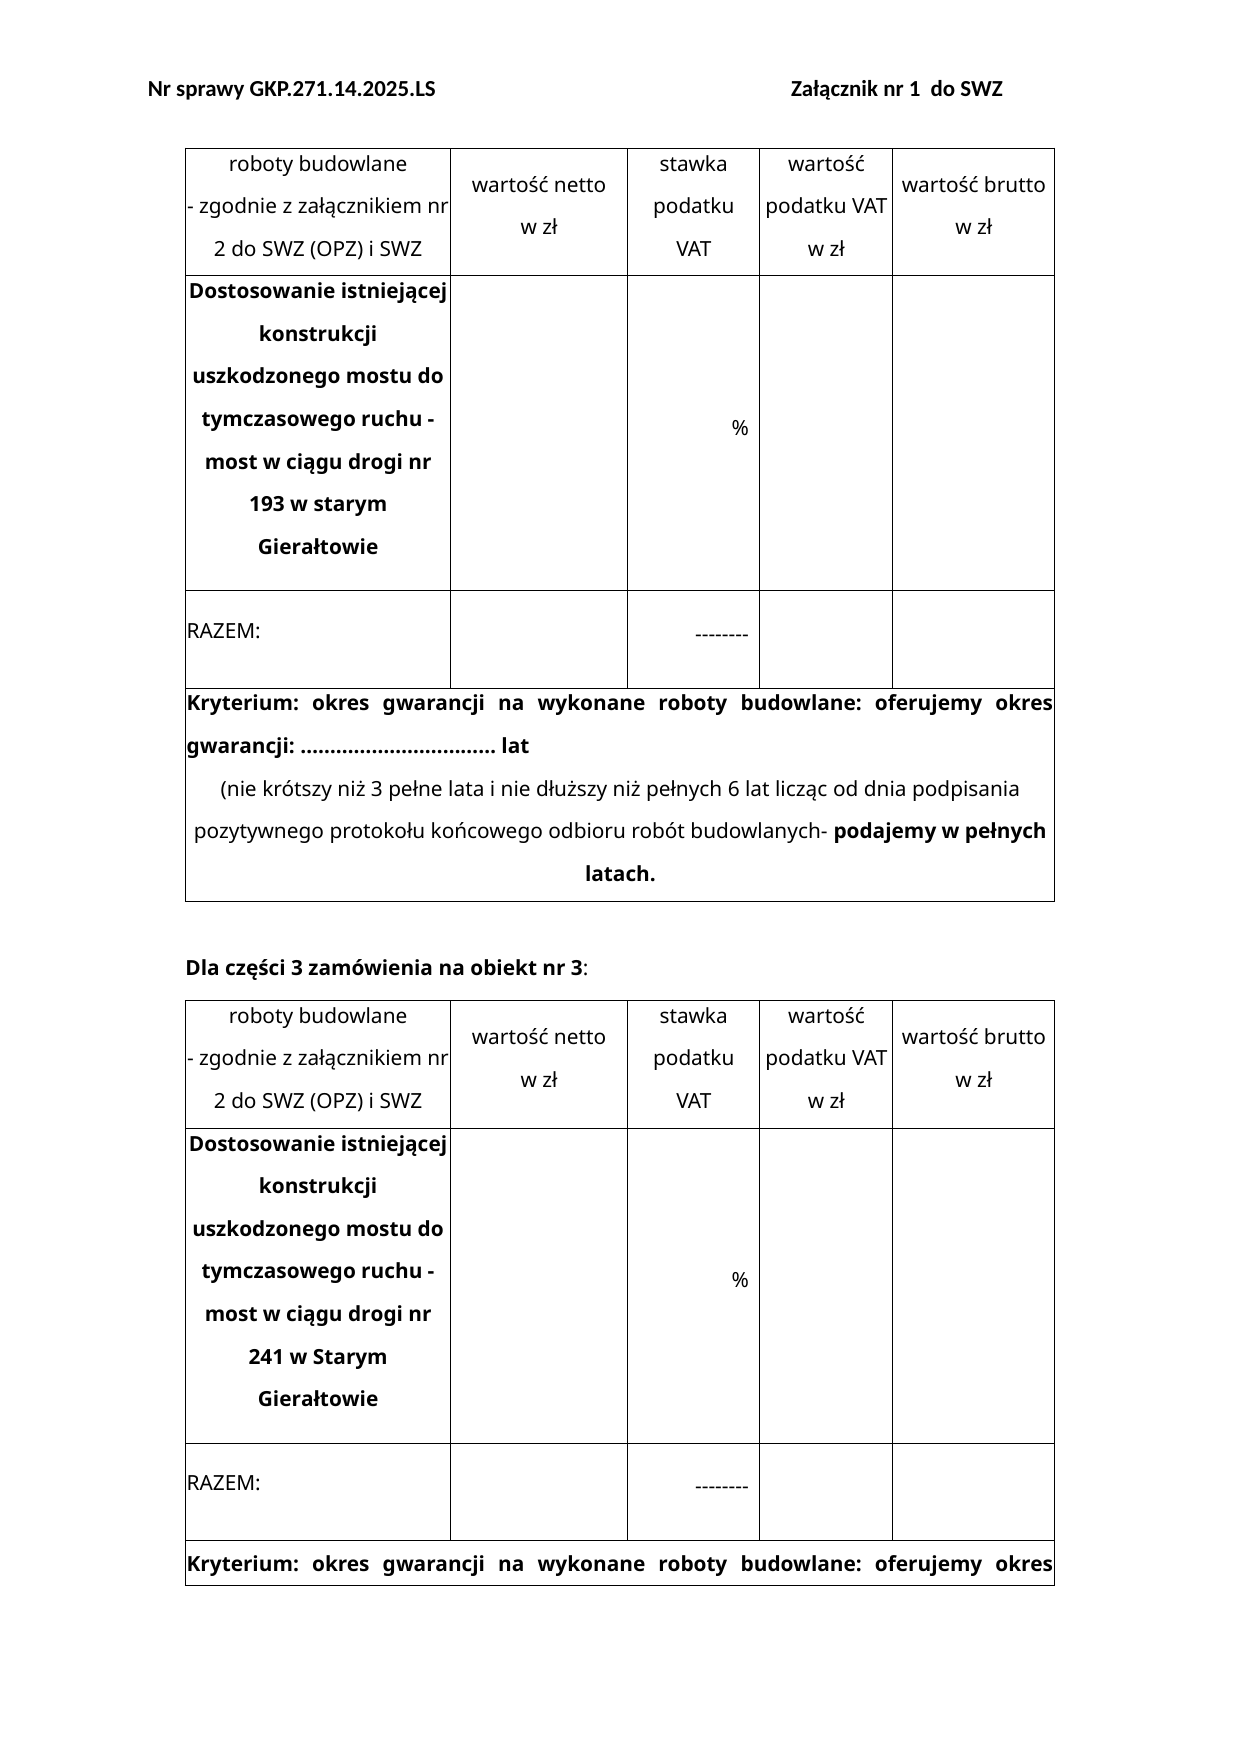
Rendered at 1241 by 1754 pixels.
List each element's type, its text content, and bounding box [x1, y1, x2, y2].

table_cell [760, 1444, 892, 1540]
table_cell -------- [628, 1444, 759, 1540]
table_cell Dostosowanie istniejącej konstrukcji uszkodzonego mostu do tymczasowego ruchu - most w ciągu drogi nr 241 w Starym Gierałtowie [186, 1129, 450, 1443]
table_cell % [628, 276, 759, 590]
table_cell -------- [628, 591, 759, 687]
table_header wartość brutto w zł [893, 149, 1054, 275]
table_cell [451, 276, 627, 590]
table_header stawka podatku VAT [628, 1001, 759, 1128]
table_cell [451, 1444, 627, 1540]
table_cell [451, 1129, 627, 1443]
table_header wartość netto w zł [451, 1001, 627, 1128]
table_header roboty budowlane - zgodnie z załącznikiem nr 2 do SWZ (OPZ) i SWZ [186, 149, 450, 275]
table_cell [186, 1541, 1054, 1585]
table_cell [893, 591, 1054, 687]
table_cell [760, 1129, 892, 1443]
table_cell [760, 276, 892, 590]
table_cell [893, 276, 1054, 590]
table_cell RAZEM: [186, 591, 450, 687]
table_cell Dostosowanie istniejącej konstrukcji uszkodzonego mostu do tymczasowego ruchu - most w ciągu drogi nr 193 w starym Gierałtowie [186, 276, 450, 590]
table_header stawka podatku VAT [628, 149, 759, 275]
table_header roboty budowlane - zgodnie z załącznikiem nr 2 do SWZ (OPZ) i SWZ [186, 1001, 450, 1128]
table_cell [893, 1129, 1054, 1443]
table_header wartość netto w zł [451, 149, 627, 275]
table_header wartość podatku VAT w zł [760, 1001, 892, 1128]
table_header wartość podatku VAT w zł [760, 149, 892, 275]
table_cell RAZEM: [186, 1444, 450, 1540]
table_header wartość brutto w zł [893, 1001, 1054, 1128]
table_cell % [628, 1129, 759, 1443]
table_cell [451, 591, 627, 687]
table_cell [893, 1444, 1054, 1540]
text Dla części 3 zamówienia na obiekt nr 3: [185, 953, 1093, 981]
table_cell [760, 591, 892, 687]
